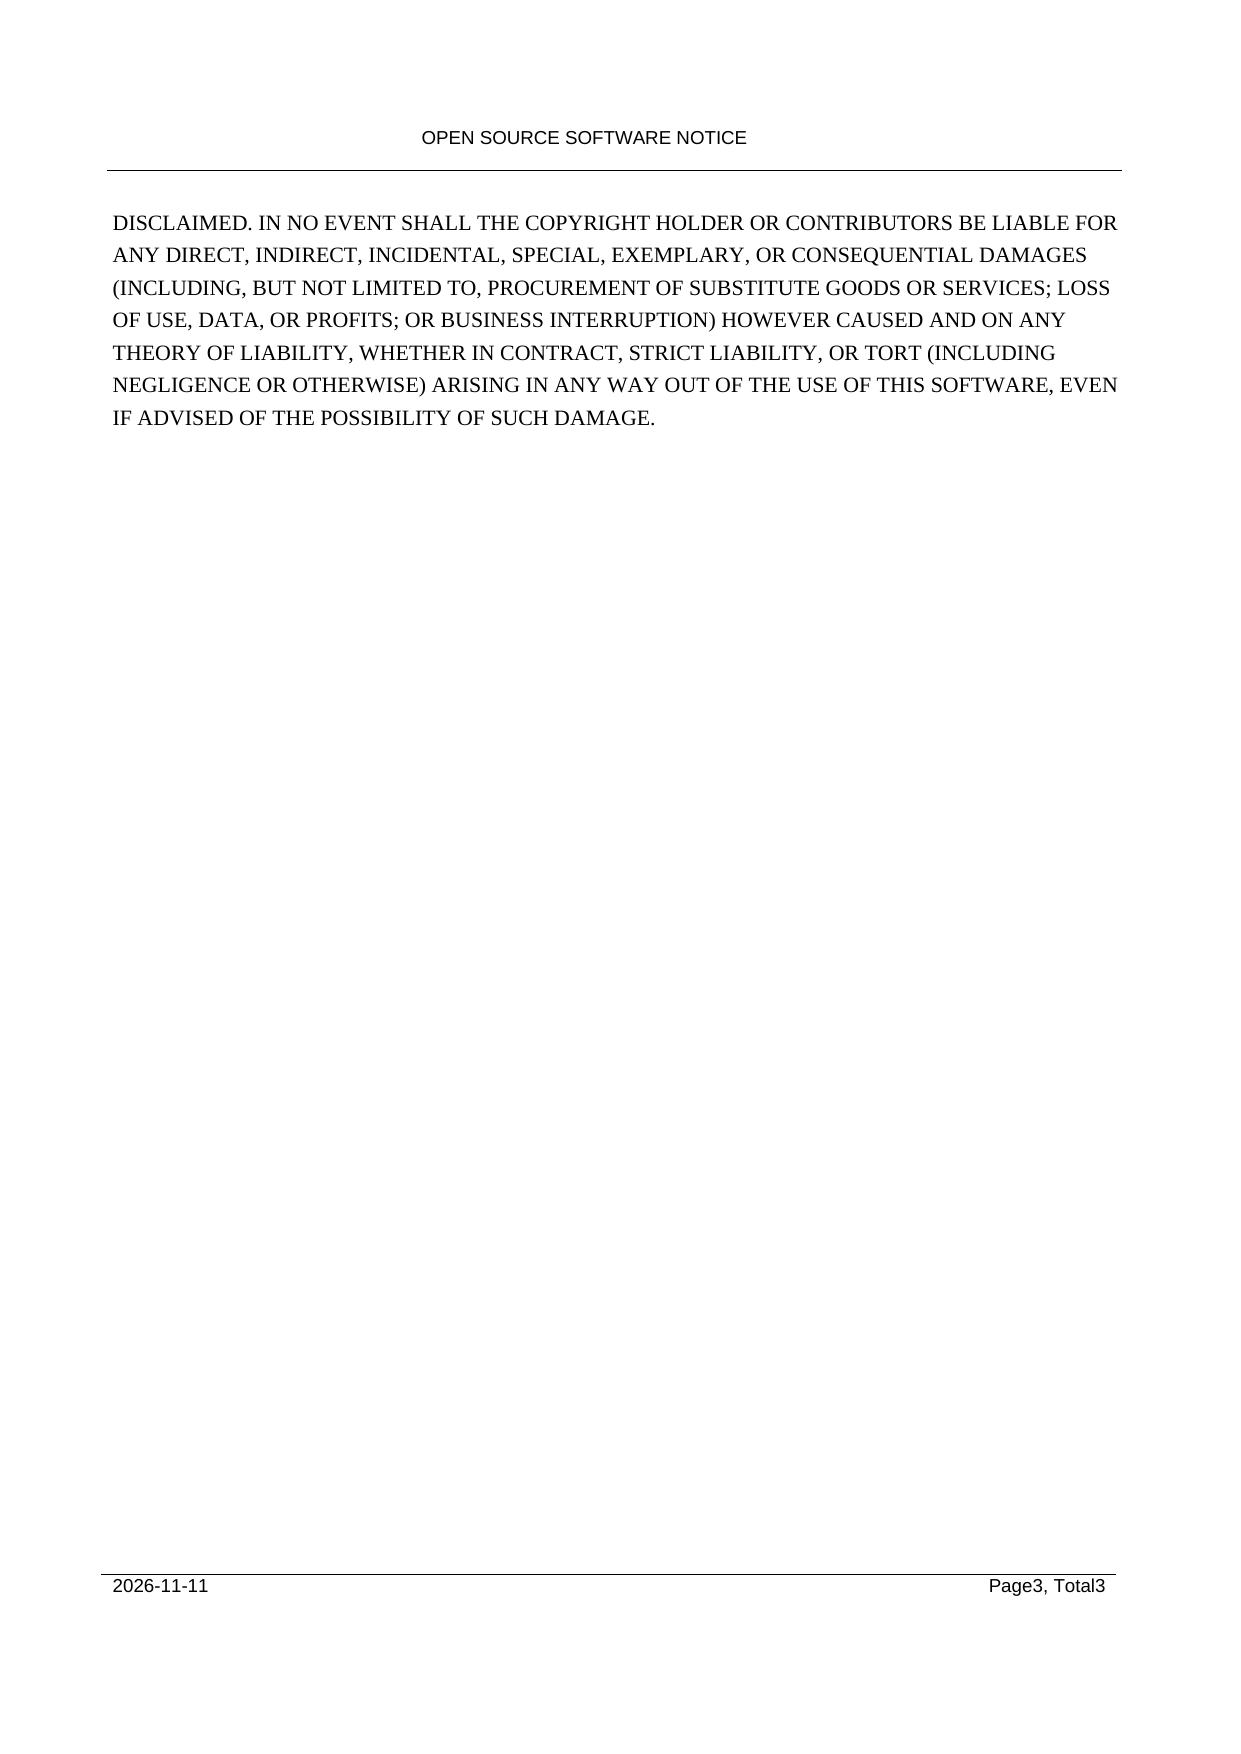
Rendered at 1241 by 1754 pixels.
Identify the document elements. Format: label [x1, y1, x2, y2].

text [112, 206, 1128, 466]
